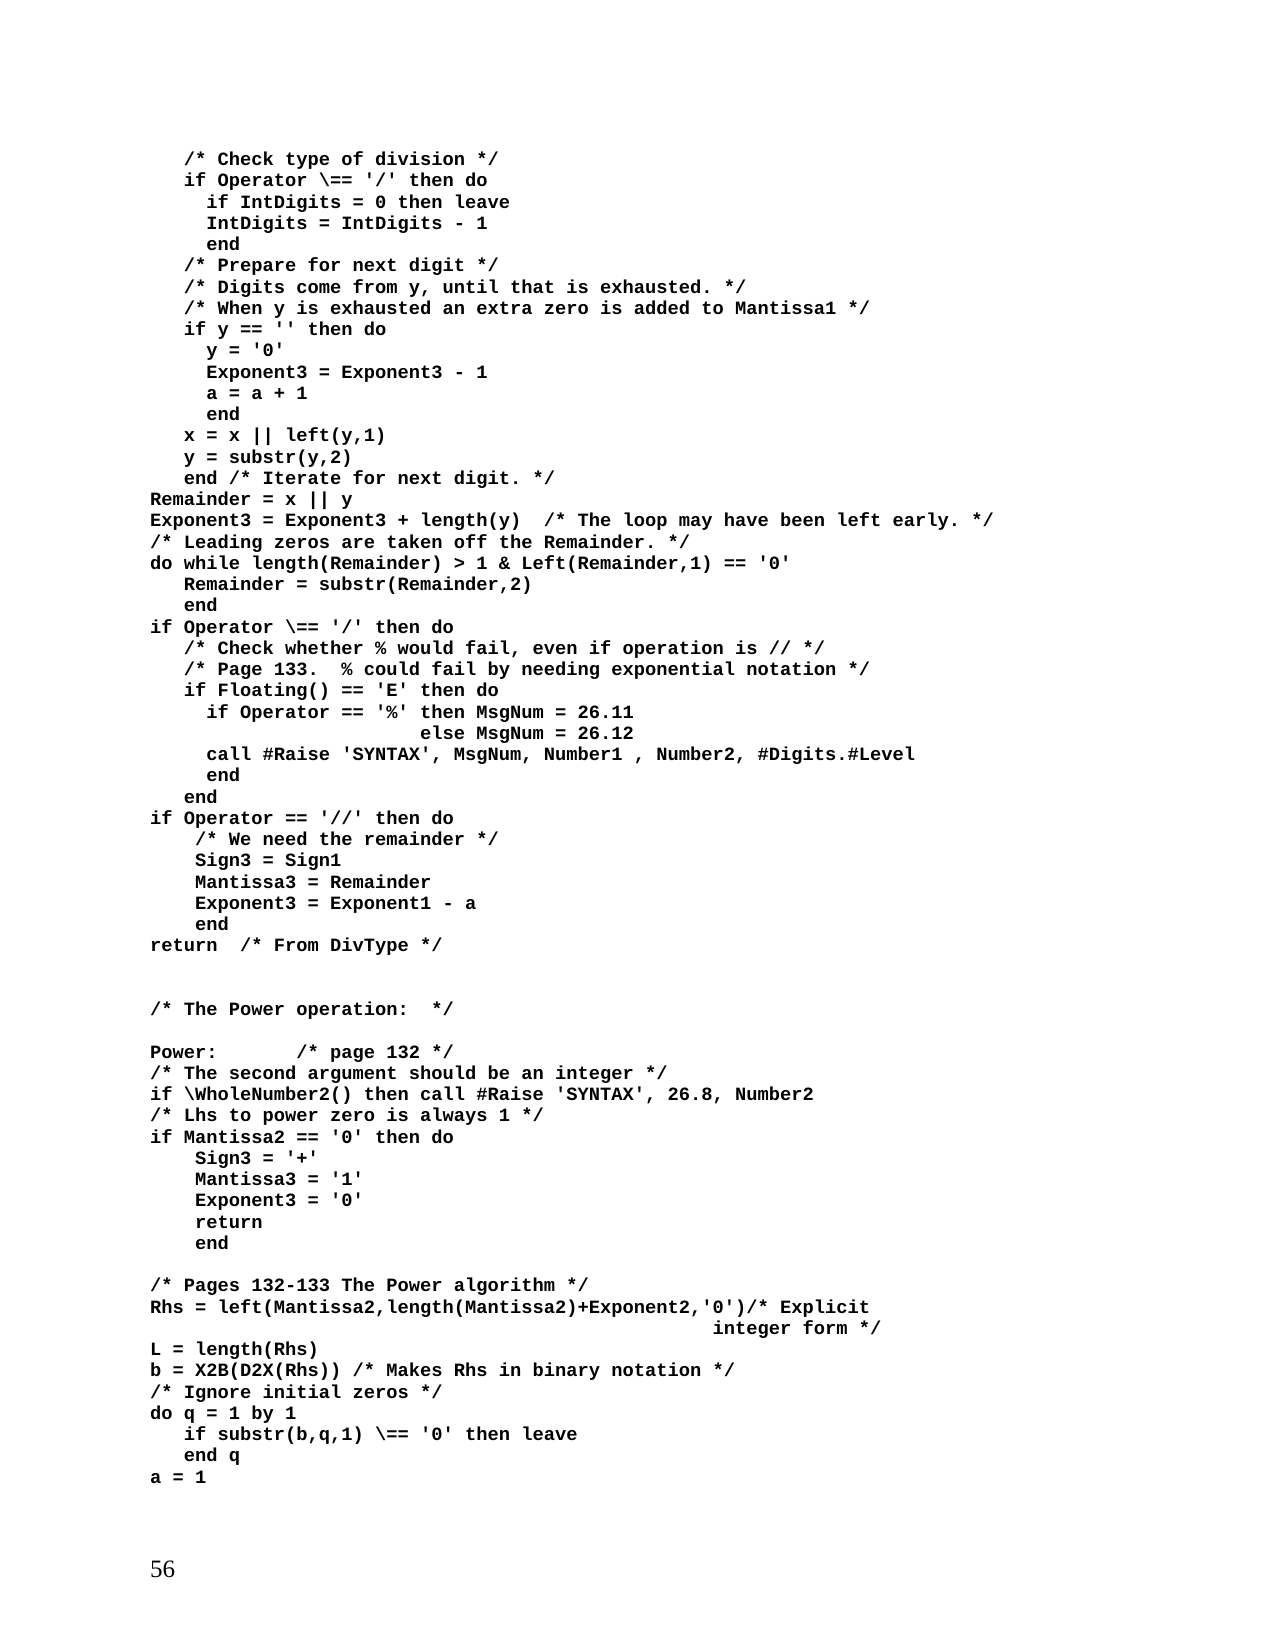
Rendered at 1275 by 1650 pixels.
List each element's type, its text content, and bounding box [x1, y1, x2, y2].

text if Operator \== '/' then do [150, 617, 1125, 639]
text Sign3 = '+' [150, 1149, 1125, 1170]
text if IntDigits = 0 then leave [150, 192, 1125, 214]
text a = 1 [150, 1467, 1125, 1489]
text if Operator == '//' then do [150, 809, 1125, 830]
text call #Raise 'SYNTAX', MsgNum, Number1 , Number2, #Digits.#Level [150, 745, 1125, 766]
text Power: /* page 132 */ [150, 1042, 1125, 1064]
text if Operator \== '/' then do [150, 171, 1125, 192]
text a = a + 1 [150, 384, 1125, 405]
text Rhs = left(Mantissa2,length(Mantissa2)+Exponent2,'0')/* Explicit [150, 1297, 1125, 1319]
text if \WholeNumber2() then call #Raise 'SYNTAX', 26.8, Number2 [150, 1085, 1125, 1106]
text Remainder = x || y [150, 490, 1125, 511]
text /* Lhs to power zero is always 1 */ [150, 1106, 1125, 1127]
text /* Page 133. % could fail by needing exponential notation */ [150, 660, 1125, 681]
text if Operator == '%' then MsgNum = 26.11 [150, 702, 1125, 724]
text do while length(Remainder) > 1 & Left(Remainder,1) == '0' [150, 554, 1125, 575]
text /* Digits come from y, until that is exhausted. */ [150, 277, 1125, 299]
text L = length(Rhs) [150, 1340, 1125, 1361]
text integer form */ [150, 1319, 1125, 1340]
text Mantissa3 = Remainder [150, 872, 1125, 894]
text Exponent3 = '0' [150, 1191, 1125, 1212]
text if y == '' then do [150, 320, 1125, 341]
text Exponent3 = Exponent3 + length(y) /* The loop may have been left early. */ [150, 511, 1125, 532]
text Mantissa3 = '1' [150, 1170, 1125, 1191]
text b = X2B(D2X(Rhs)) /* Makes Rhs in binary notation */ [150, 1361, 1125, 1382]
text if Floating() == 'E' then do [150, 681, 1125, 702]
text /* Prepare for next digit */ [150, 256, 1125, 277]
text end /* Iterate for next digit. */ [150, 469, 1125, 490]
text y = '0' [150, 341, 1125, 362]
text if Mantissa2 == '0' then do [150, 1127, 1125, 1149]
text return [150, 1212, 1125, 1234]
text Exponent3 = Exponent1 - a [150, 894, 1125, 915]
text /* The second argument should be an integer */ [150, 1064, 1125, 1085]
text end [150, 1234, 1125, 1255]
text end [150, 915, 1125, 936]
text else MsgNum = 26.12 [150, 724, 1125, 745]
text IntDigits = IntDigits - 1 [150, 214, 1125, 235]
text /* Ignore initial zeros */ [150, 1382, 1125, 1404]
text /* Leading zeros are taken off the Remainder. */ [150, 532, 1125, 554]
text /* When y is exhausted an extra zero is added to Mantissa1 */ [150, 299, 1125, 320]
text if substr(b,q,1) \== '0' then leave [150, 1425, 1125, 1446]
text do q = 1 by 1 [150, 1404, 1125, 1425]
text x = x || left(y,1) [150, 426, 1125, 447]
text end [150, 235, 1125, 256]
text /* Pages 132-133 The Power algorithm */ [150, 1276, 1125, 1297]
text end [150, 405, 1125, 426]
text /* Check whether % would fail, even if operation is // */ [150, 639, 1125, 660]
text y = substr(y,2) [150, 447, 1125, 469]
text return /* From DivType */ [150, 936, 1125, 957]
text /* The Power operation: */ [150, 1000, 1125, 1021]
text Exponent3 = Exponent3 - 1 [150, 362, 1125, 384]
text end [150, 596, 1125, 617]
text end [150, 766, 1125, 787]
text end q [150, 1446, 1125, 1467]
text Remainder = substr(Remainder,2) [150, 575, 1125, 596]
text /* We need the remainder */ [150, 830, 1125, 851]
text Sign3 = Sign1 [150, 851, 1125, 872]
text end [150, 787, 1125, 809]
text /* Check type of division */ [150, 150, 1125, 171]
